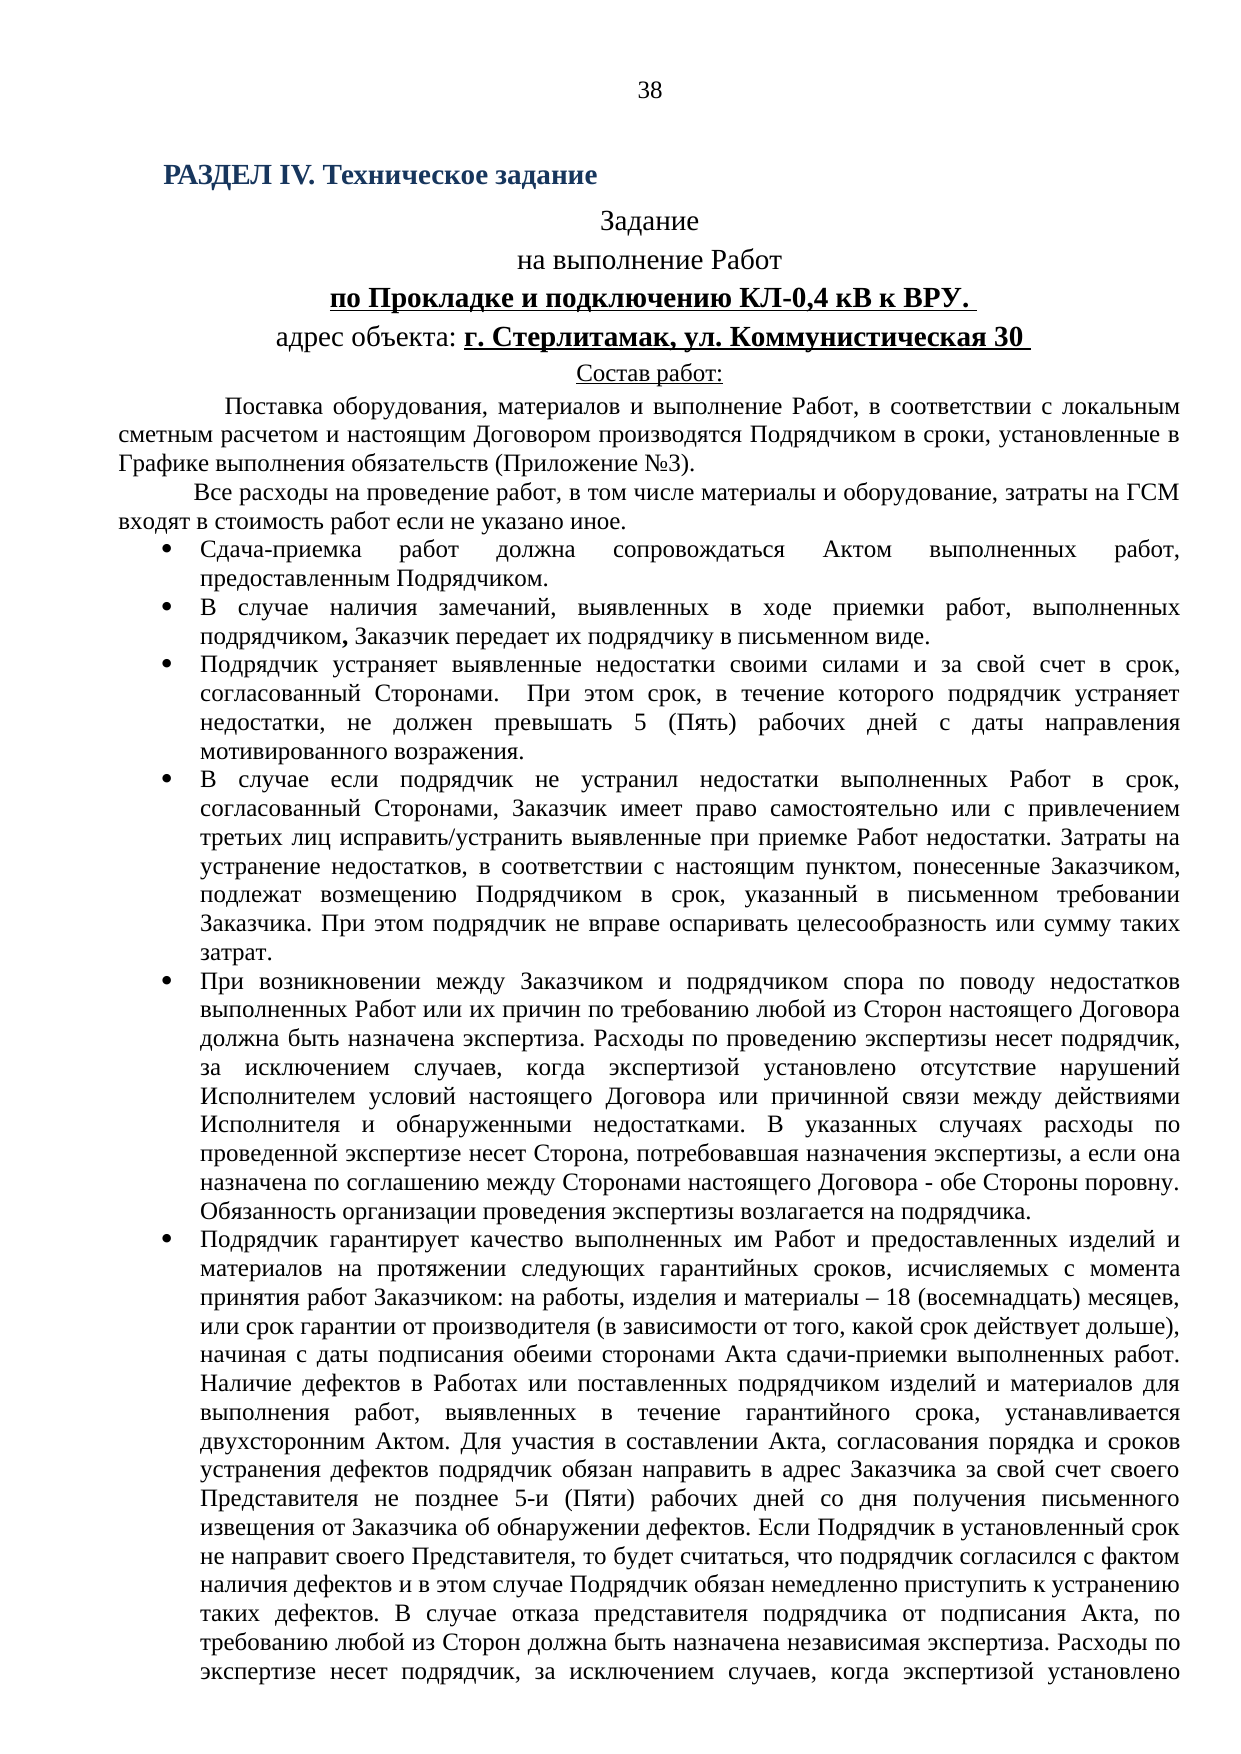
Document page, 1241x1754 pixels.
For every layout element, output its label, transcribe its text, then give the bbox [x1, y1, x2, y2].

text Поставка оборудования, материалов и выполнение Работ, в соответствии с локальным сметным расчетом и настоящим Договором производятся Подрядчиком в сроки, установленные в Графике выполнения обязательств (Приложение №3). [118, 391, 1181, 477]
list Подрядчик устраняет выявленные недостатки своими силами и за свой счет в срок, согласованный Сторонами. При этом срок, в течение которого подрядчик устраняет недостатки, не должен превышать 5 (Пять) рабочих дней с даты направления мотивированного возражения. [162, 649, 1181, 764]
text Состав работ: [118, 358, 1181, 386]
text по Прокладке и подключению КЛ-0,4 кВ к ВРУ. [118, 281, 1181, 314]
text РАЗДЕЛ IV. Техническое задание [163, 157, 1181, 191]
list Сдача-приемка работ должна сопровождаться Актом выполненных работ, предоставленным Подрядчиком. [162, 534, 1181, 592]
text Все расходы на проведение работ, в том числе материалы и оборудование, затраты на ГСМ входят в стоимость работ если не указано иное. [118, 477, 1181, 534]
text Задание [118, 203, 1181, 237]
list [162, 1224, 1181, 1684]
list В случае наличия замечаний, выявленных в ходе приемки работ, выполненных подрядчиком, Заказчик передает их подрядчику в письменном виде. [162, 592, 1181, 649]
list В случае если подрядчик не устранил недостатки выполненных Работ в срок, согласованный Сторонами, Заказчик имеет право самостоятельно или с привлечением третьих лиц исправить/устранить выявленные при приемке Работ недостатки. Затраты на устранение недостатков, в соответствии с настоящим пунктом, понесенные Заказчиком, подлежат возмещению Подрядчиком в срок, указанный в письменном требовании Заказчика. При этом подрядчик не вправе оспаривать целесообразность или сумму таких затрат. [162, 764, 1181, 966]
list При возникновении между Заказчиком и подрядчиком спора по поводу недостатков выполненных Работ или их причин по требованию любой из Сторон настоящего Договора должна быть назначена экспертиза. Расходы по проведению экспертизы несет подрядчик, за исключением случаев, когда экспертизой установлено отсутствие нарушений Исполнителем условий настоящего Договора или причинной связи между действиями Исполнителя и обнаруженными недостатками. В указанных случаях расходы по проведенной экспертизе несет Сторона, потребовавшая назначения экспертизы, а если она назначена по соглашению между Сторонами настоящего Договора - обе Стороны поровну. Обязанность организации проведения экспертизы возлагается на подрядчика. [162, 966, 1181, 1224]
text на выполнение Работ [118, 242, 1181, 276]
text адрес объекта: г. Стерлитамак, ул. Коммунистическая 30 [118, 319, 1181, 353]
